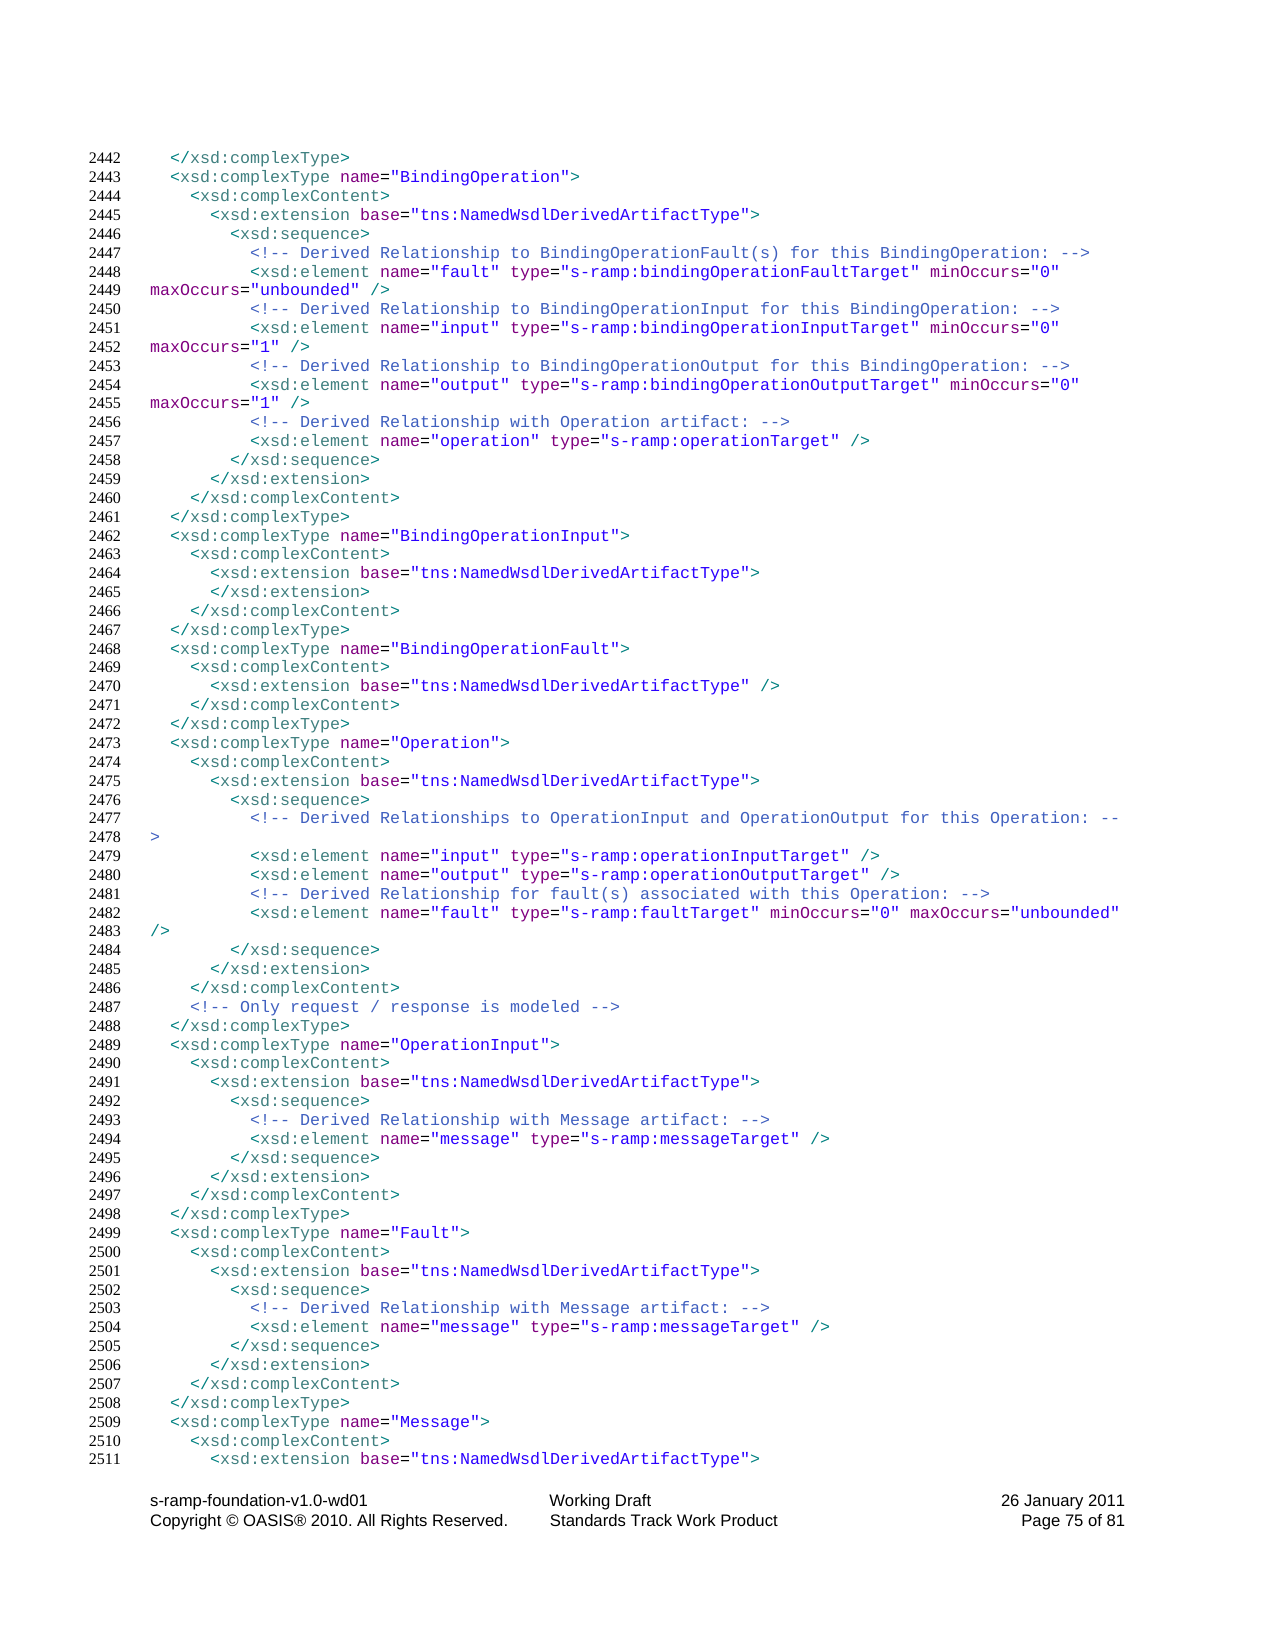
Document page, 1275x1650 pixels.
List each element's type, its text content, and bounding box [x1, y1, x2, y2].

text </xsd:extension> [150, 1168, 1125, 1187]
text <xsd:extension base="tns:NamedWsdlDerivedArtifactType"> [150, 1451, 1125, 1470]
text <xsd:extension base="tns:NamedWsdlDerivedArtifactType"> [150, 1074, 1125, 1093]
text <!-- Derived Relationship to BindingOperationFault(s) for this BindingOperation: --> [150, 244, 1125, 263]
text <!-- Only request / response is modeled --> [150, 998, 1125, 1017]
text <xsd:sequence> [150, 1093, 1125, 1112]
text </xsd:complexType> [150, 508, 1125, 527]
text </xsd:complexContent> [150, 602, 1125, 621]
text <!-- Derived Relationship with Operation artifact: --> [150, 414, 1125, 433]
text <xsd:complexContent> [150, 188, 1125, 207]
text </xsd:extension> [150, 1357, 1125, 1376]
text </xsd:complexContent> [150, 1376, 1125, 1394]
text <xsd:complexContent> [150, 753, 1125, 772]
text <xsd:element name="fault" type="s-ramp:faultTarget" minOccurs="0" maxOccurs="unbounded" /> [150, 904, 1125, 942]
text <!-- Derived Relationship with Message artifact: --> [150, 1112, 1125, 1130]
text </xsd:complexContent> [150, 697, 1125, 716]
text <xsd:complexType name="BindingOperationFault"> [150, 640, 1125, 659]
text <!-- Derived Relationship with Message artifact: --> [150, 1300, 1125, 1319]
text <!-- Derived Relationship to BindingOperationInput for this BindingOperation: --> [150, 301, 1125, 320]
text </xsd:complexContent> [150, 979, 1125, 998]
text <xsd:element name="message" type="s-ramp:messageTarget" /> [150, 1319, 1125, 1338]
text <xsd:complexContent> [150, 1243, 1125, 1262]
text <xsd:element name="input" type="s-ramp:bindingOperationInputTarget" minOccurs="0" maxOccurs="1" /> [150, 320, 1125, 357]
text <xsd:sequence> [150, 791, 1125, 810]
text </xsd:sequence> [150, 452, 1125, 471]
text <xsd:complexType name="Operation"> [150, 734, 1125, 753]
text </xsd:sequence> [150, 1338, 1125, 1357]
text <xsd:extension base="tns:NamedWsdlDerivedArtifactType" /> [150, 678, 1125, 697]
text <!-- Derived Relationship to BindingOperationOutput for this BindingOperation: --> [150, 357, 1125, 376]
text <xsd:sequence> [150, 1281, 1125, 1300]
text <xsd:complexContent> [150, 1055, 1125, 1074]
text <!-- Derived Relationships to OperationInput and OperationOutput for this Operation: --> [150, 810, 1125, 848]
text </xsd:complexType> [150, 716, 1125, 734]
text </xsd:complexType> [150, 1394, 1125, 1413]
text <xsd:complexType name="BindingOperationInput"> [150, 527, 1125, 546]
text <xsd:element name="fault" type="s-ramp:bindingOperationFaultTarget" minOccurs="0" maxOccurs="unbounded" /> [150, 263, 1125, 301]
text </xsd:sequence> [150, 1149, 1125, 1168]
text </xsd:complexType> [150, 150, 1125, 169]
text </xsd:complexContent> [150, 1187, 1125, 1206]
text <xsd:extension base="tns:NamedWsdlDerivedArtifactType"> [150, 565, 1125, 584]
text </xsd:extension> [150, 961, 1125, 979]
text <!-- Derived Relationship for fault(s) associated with this Operation: --> [150, 885, 1125, 904]
text <xsd:complexType name="OperationInput"> [150, 1036, 1125, 1055]
text <xsd:sequence> [150, 225, 1125, 244]
text <xsd:complexContent> [150, 659, 1125, 678]
text <xsd:element name="output" type="s-ramp:bindingOperationOutputTarget" minOccurs="0" maxOccurs="1" /> [150, 376, 1125, 414]
text <xsd:element name="input" type="s-ramp:operationInputTarget" /> [150, 848, 1125, 866]
text <xsd:complexType name="Message"> [150, 1413, 1125, 1432]
text <xsd:complexContent> [150, 1432, 1125, 1451]
text </xsd:extension> [150, 471, 1125, 489]
text <xsd:complexContent> [150, 546, 1125, 565]
text </xsd:extension> [150, 584, 1125, 602]
text <xsd:extension base="tns:NamedWsdlDerivedArtifactType"> [150, 207, 1125, 225]
text <xsd:extension base="tns:NamedWsdlDerivedArtifactType"> [150, 772, 1125, 791]
text </xsd:complexContent> [150, 489, 1125, 508]
text <xsd:complexType name="Fault"> [150, 1225, 1125, 1243]
text </xsd:sequence> [150, 942, 1125, 961]
text <xsd:element name="operation" type="s-ramp:operationTarget" /> [150, 433, 1125, 452]
text <xsd:element name="message" type="s-ramp:messageTarget" /> [150, 1130, 1125, 1149]
text </xsd:complexType> [150, 621, 1125, 640]
text </xsd:complexType> [150, 1017, 1125, 1036]
text <xsd:extension base="tns:NamedWsdlDerivedArtifactType"> [150, 1262, 1125, 1281]
text </xsd:complexType> [150, 1206, 1125, 1225]
text <xsd:element name="output" type="s-ramp:operationOutputTarget" /> [150, 866, 1125, 885]
text <xsd:complexType name="BindingOperation"> [150, 169, 1125, 188]
